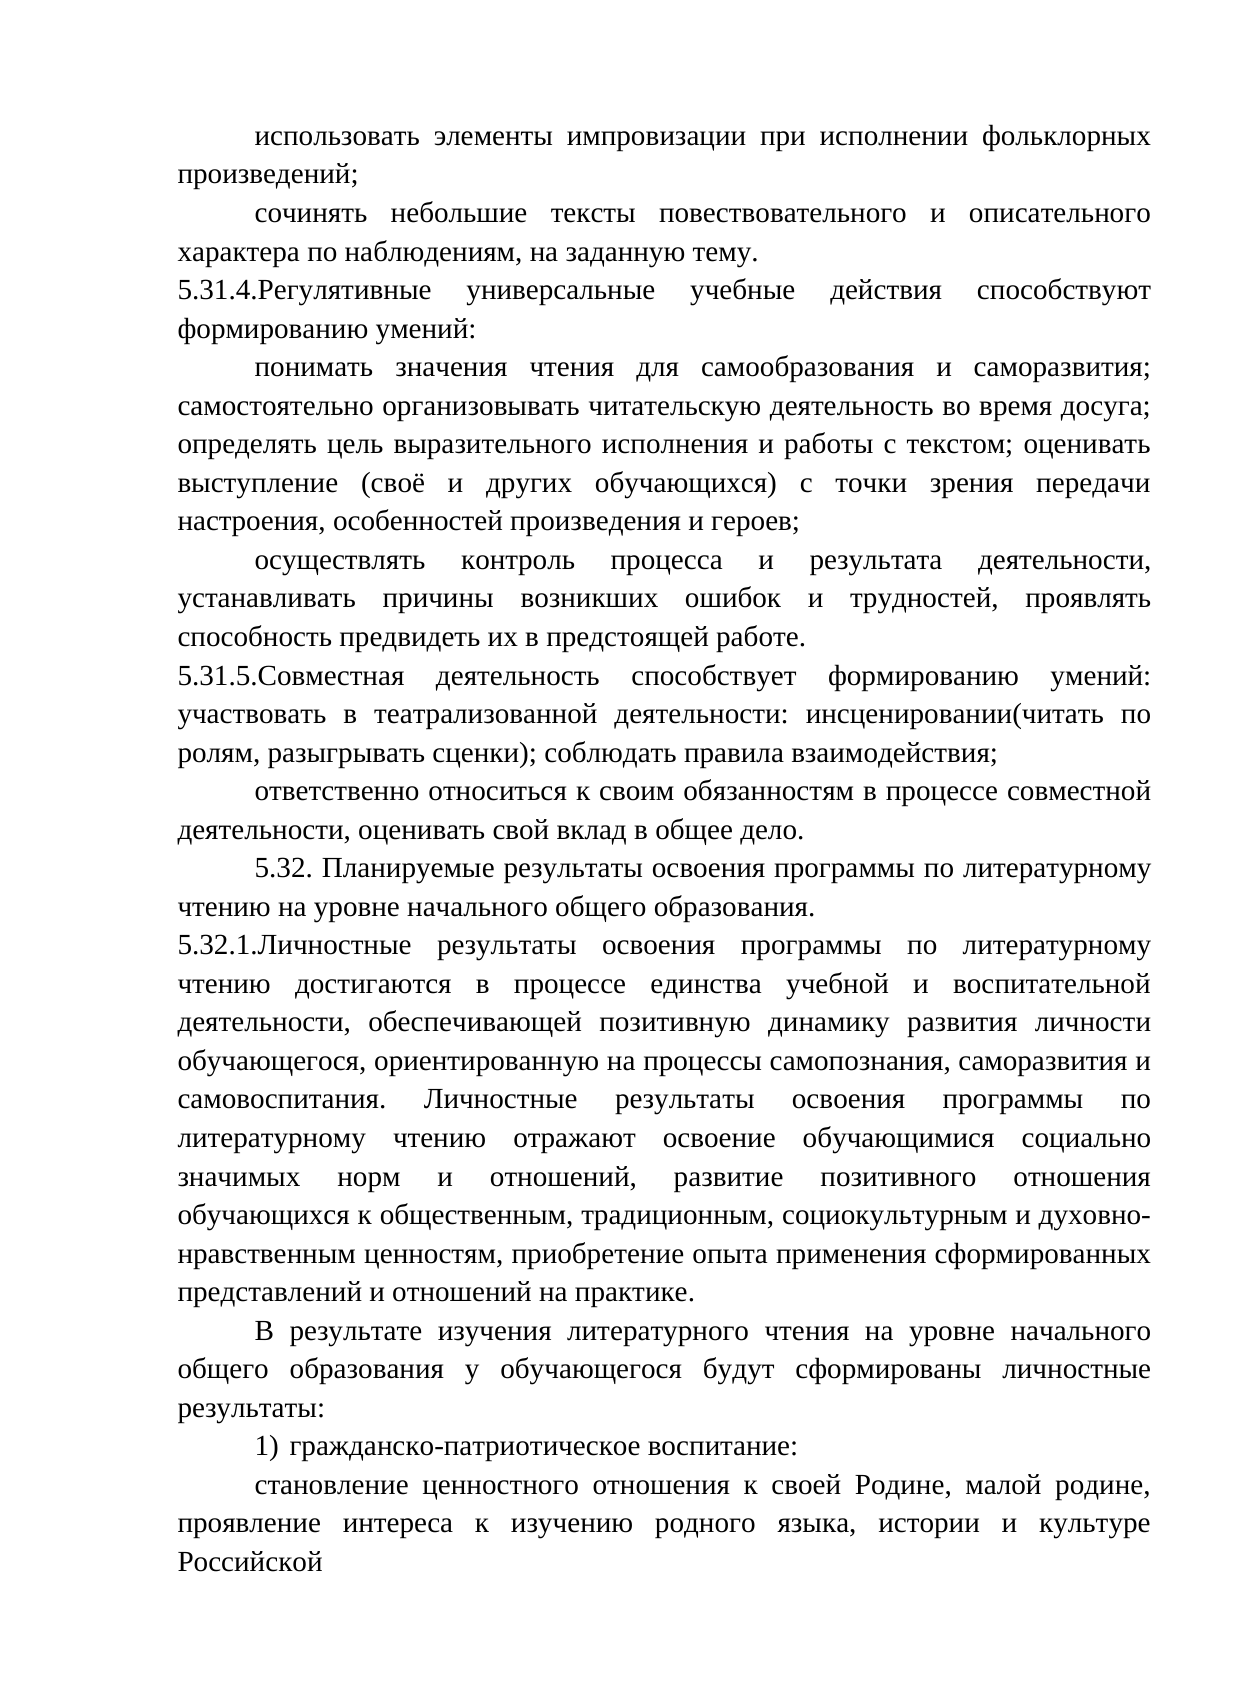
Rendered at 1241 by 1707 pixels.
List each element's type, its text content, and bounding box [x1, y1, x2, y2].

list гражданско-патриотическое воспитание: [177, 1428, 1152, 1462]
text В результате изучения литературного чтения на уровне начального общего образования у обучающегося будут сформированы личностные результаты: [177, 1313, 1152, 1423]
text использовать элементы импровизации при исполнении фольклорных произведений; [177, 118, 1152, 190]
text сочинять небольшие тексты повествовательного и описательного характера по наблюдениям, на заданную тему. [177, 195, 1152, 267]
text 5.32. Планируемые результаты освоения программы по литературному чтению на уровне начального общего образования. [177, 850, 1152, 922]
text понимать значения чтения для самообразования и саморазвития; самостоятельно организовывать читательскую деятельность во время досуга; определять цель выразительного исполнения и работы с текстом; оценивать выступление (своё и других обучающихся) с точки зрения передачи настроения, особенностей произведения и героев; [177, 349, 1152, 537]
text 5.32.1.Личностные результаты освоения программы по литературному чтению достигаются в процессе единства учебной и воспитательной деятельности, обеспечивающей позитивную динамику развития личности обучающегося, ориентированную на процессы самопознания, саморазвития и самовоспитания. Личностные результаты освоения программы по литературному чтению отражают освоение обучающимися социально значимых норм и отношений, развитие позитивного отношения обучающихся к общественным, традиционным, социокультурным и духовно-нравственным ценностям, приобретение опыта применения сформированных представлений и отношений на практике. [177, 927, 1152, 1308]
text осуществлять контроль процесса и результата деятельности, устанавливать причины возникших ошибок и трудностей, проявлять способность предвидеть их в предстоящей работе. [177, 542, 1152, 653]
text ответственно относиться к своим обязанностям в процессе совместной деятельности, оценивать свой вклад в общее дело. [177, 773, 1152, 845]
text 5.31.5.Совместная деятельность способствует формированию умений: участвовать в театрализованной деятельности: инсценировании(читать по ролям, разыгрывать сценки); соблюдать правила взаимодействия; [177, 658, 1152, 768]
text становление ценностного отношения к своей Родине, малой родине, проявление интереса к изучению родного языка, истории и культуре Российской [177, 1467, 1152, 1578]
text 5.31.4.Регулятивные универсальные учебные действия способствуют формированию умений: [177, 272, 1152, 344]
